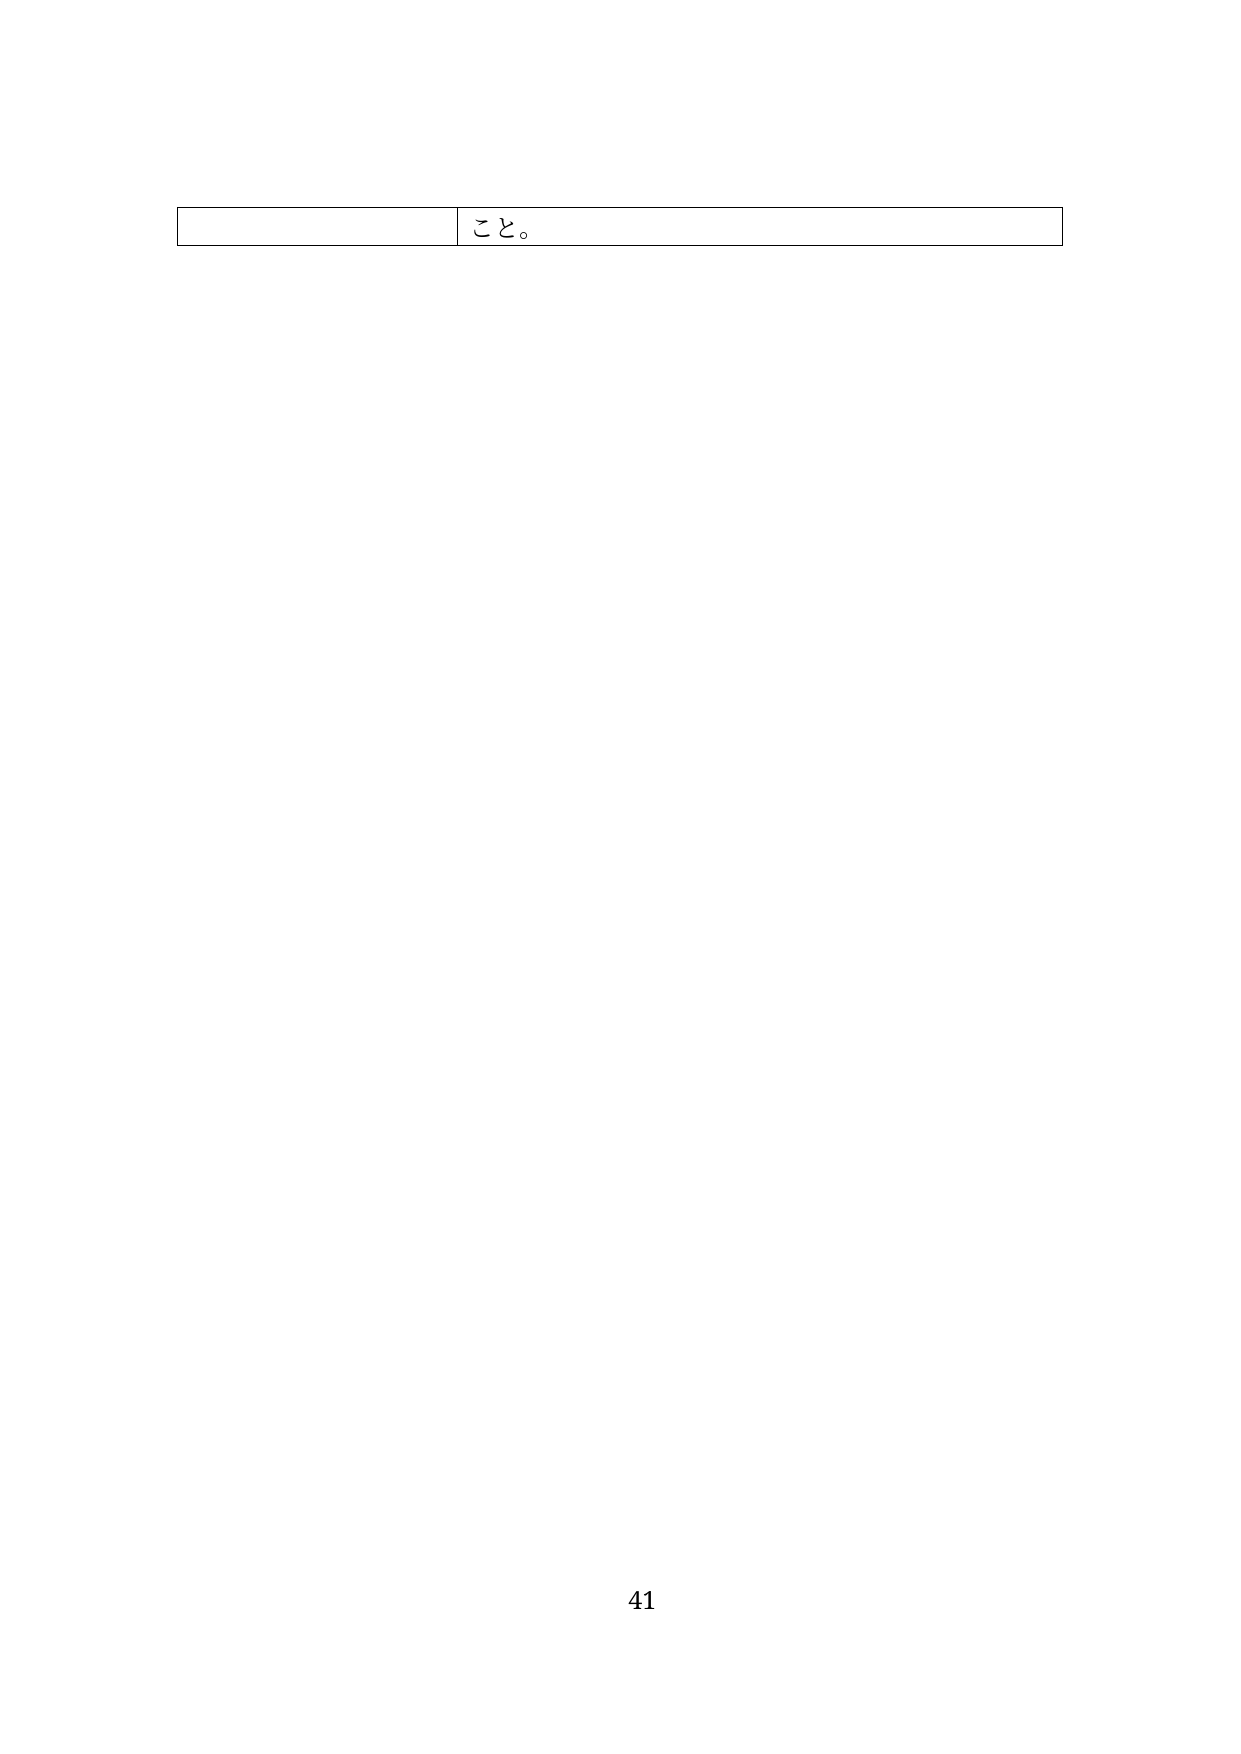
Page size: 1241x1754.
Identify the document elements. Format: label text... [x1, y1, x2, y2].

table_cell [458, 208, 1062, 245]
table_cell プロジェクト [178, 208, 457, 245]
